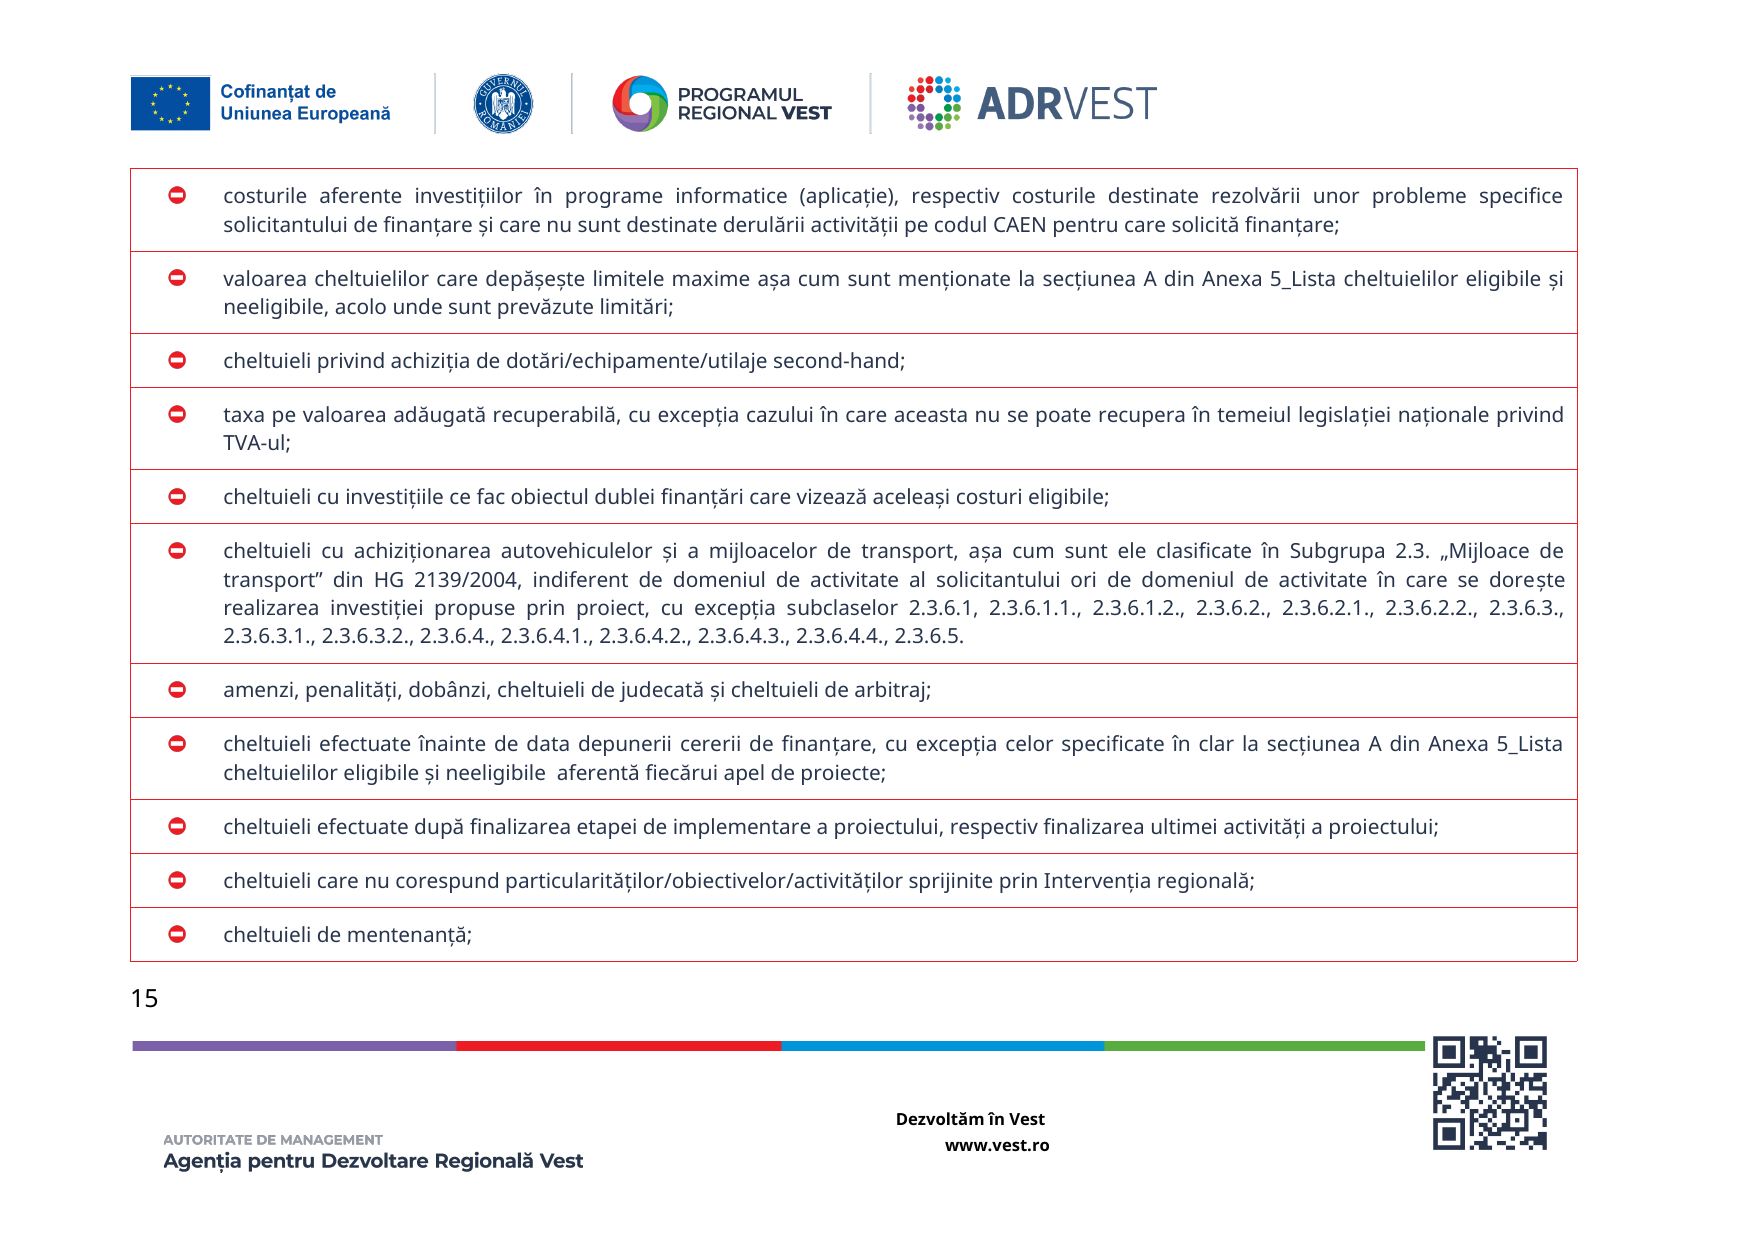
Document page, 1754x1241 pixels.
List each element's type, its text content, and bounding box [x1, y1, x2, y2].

picture [168, 405, 186, 423]
picture [168, 269, 186, 286]
picture [168, 351, 186, 369]
picture [168, 871, 186, 889]
picture [168, 681, 186, 698]
picture [168, 925, 186, 943]
picture [168, 488, 186, 505]
table_cell amenzi, penalităţi, dobânzi, cheltuieli de judecată şi cheltuieli de arbitraj; [131, 664, 1577, 717]
picture [168, 542, 186, 559]
table_cell valoarea cheltuielilor care depășește limitele maxime așa cum sunt menționate la secțiunea A din Anexa 5_Lista cheltuielilor eligibile și neeligibile, acolo unde sunt prevăzute limitări; [131, 252, 1577, 333]
table_cell costurile aferente investițiilor în programe informatice (aplicație), respectiv costurile destinate rezolvării unor probleme specifice solicitantului de finanțare și care nu sunt destinate derulării activității pe codul CAEN pentru care solicită finanțare; [131, 169, 1577, 251]
table_cell cheltuieli care nu corespund particularităţilor/obiectivelor/activităţilor sprijinite prin Intervenția regională; [131, 854, 1577, 907]
table_cell cheltuieli cu investițiile ce fac obiectul dublei finanțări care vizează aceleași costuri eligibile; [131, 470, 1577, 523]
table_cell cheltuieli de mentenanță; [131, 908, 1577, 961]
table_cell cheltuieli efectuate înainte de data depunerii cererii de finanţare, cu excepția celor specificate în clar la secțiunea A din Anexa 5_Lista cheltuielilor eligibile și neeligibile aferentă fiecărui apel de proiecte; [131, 718, 1577, 799]
picture [129, 73, 1157, 134]
table_cell taxa pe valoarea adăugată recuperabilă, cu excepţia cazului în care aceasta nu se poate recupera în temeiul legislaţiei naţionale privind TVA-ul; [131, 388, 1577, 469]
table_cell cheltuieli cu achiziţionarea autovehiculelor și a mijloacelor de transport, aşa cum sunt ele clasificate în Subgrupa 2.3. „Mijloace de transport” din HG 2139/2004, indiferent de domeniul de activitate al solicitantului ori de domeniul de activitate în care se doreşte realizarea investiţiei propuse prin proiect, cu excepția subclaselor 2.3.6.1, 2.3.6.1.1., 2.3.6.1.2., 2.3.6.2., 2.3.6.2.1., 2.3.6.2.2., 2.3.6.3., 2.3.6.3.1., 2.3.6.3.2., 2.3.6.4., 2.3.6.4.1., 2.3.6.4.2., 2.3.6.4.3., 2.3.6.4.4., 2.3.6.5. [131, 524, 1577, 663]
table_cell cheltuieli privind achiziţia de dotări/echipamente/utilaje second-hand; [131, 334, 1577, 387]
table_cell cheltuieli efectuate după finalizarea etapei de implementare a proiectului, respectiv finalizarea ultimei activități a proiectului; [131, 800, 1577, 853]
picture [168, 735, 186, 752]
picture [168, 186, 186, 204]
picture [168, 817, 186, 835]
picture [1424, 1028, 1555, 1159]
